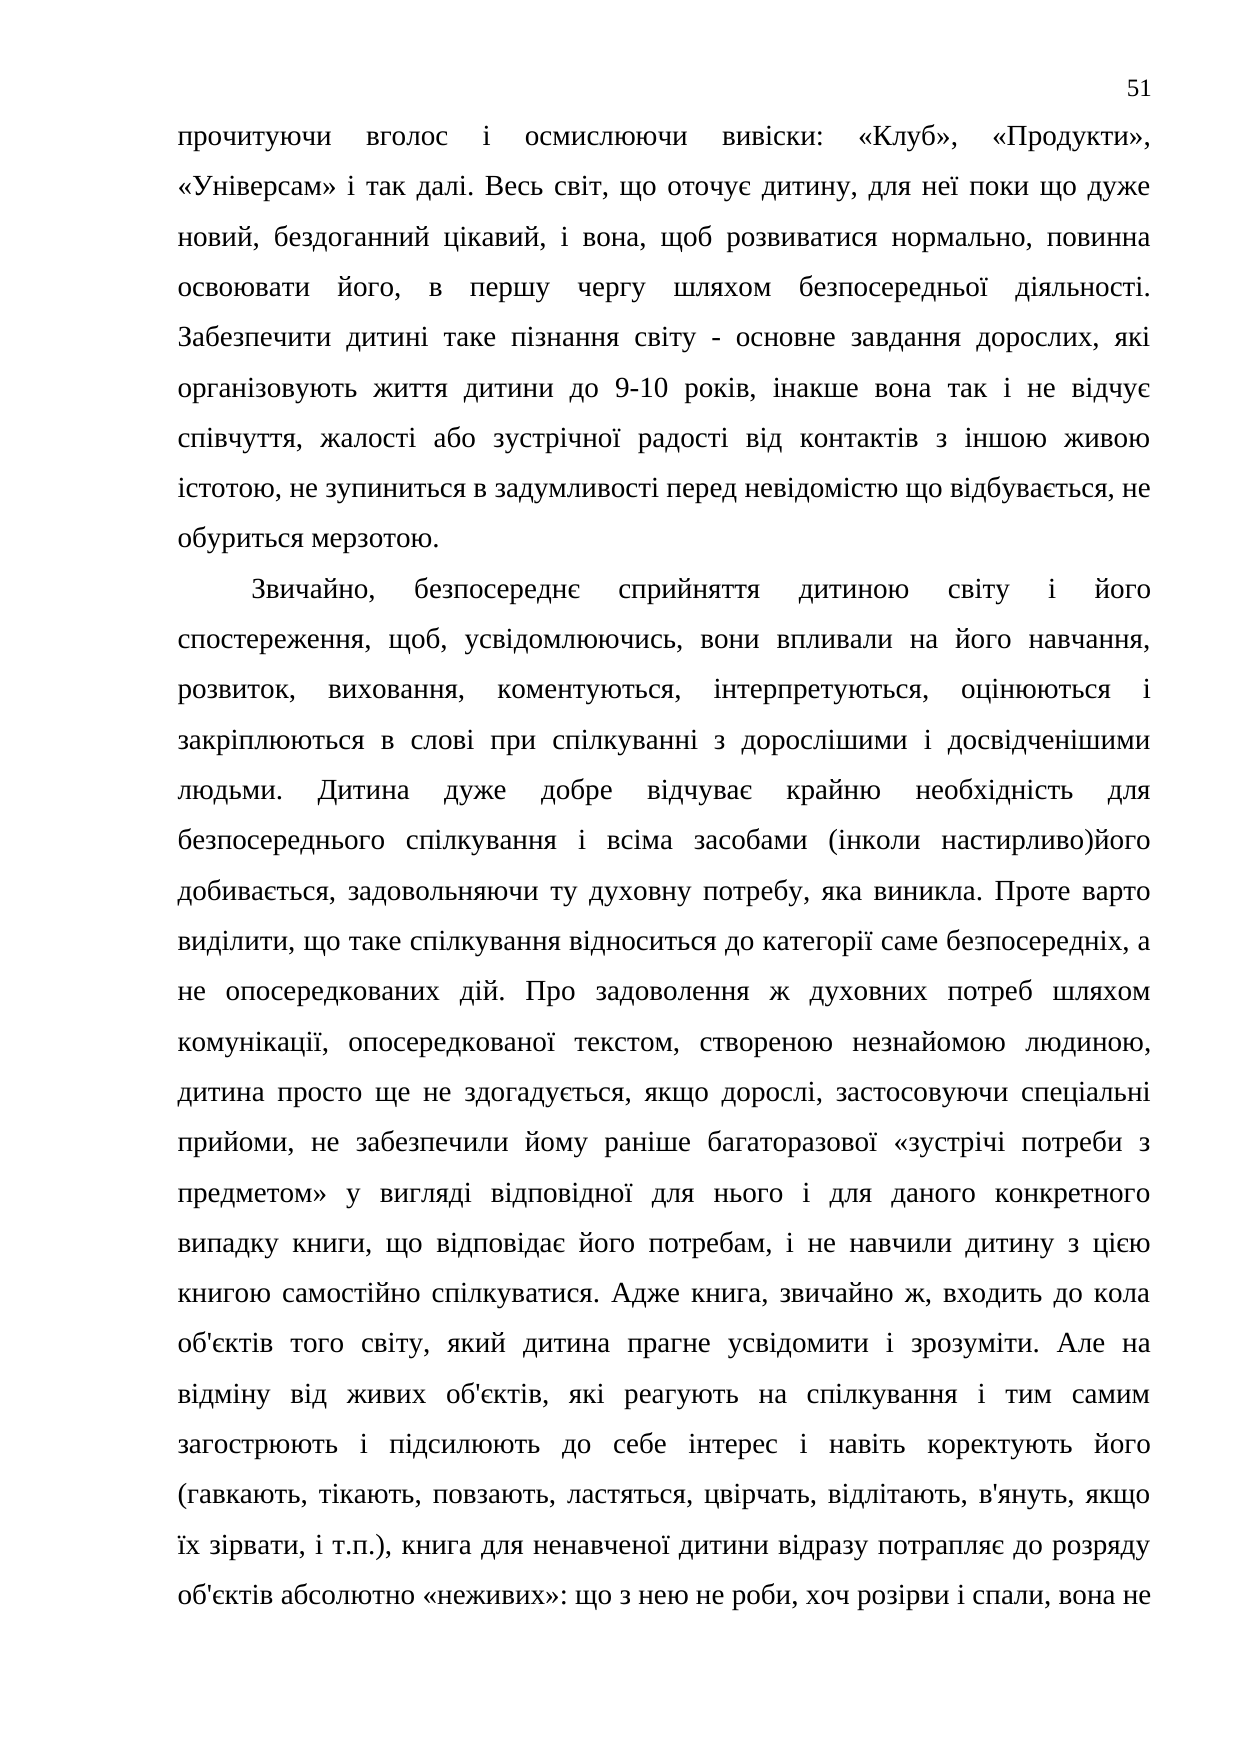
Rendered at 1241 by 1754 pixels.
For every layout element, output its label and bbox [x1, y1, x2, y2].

text [177, 571, 1152, 1611]
text [177, 118, 1152, 554]
